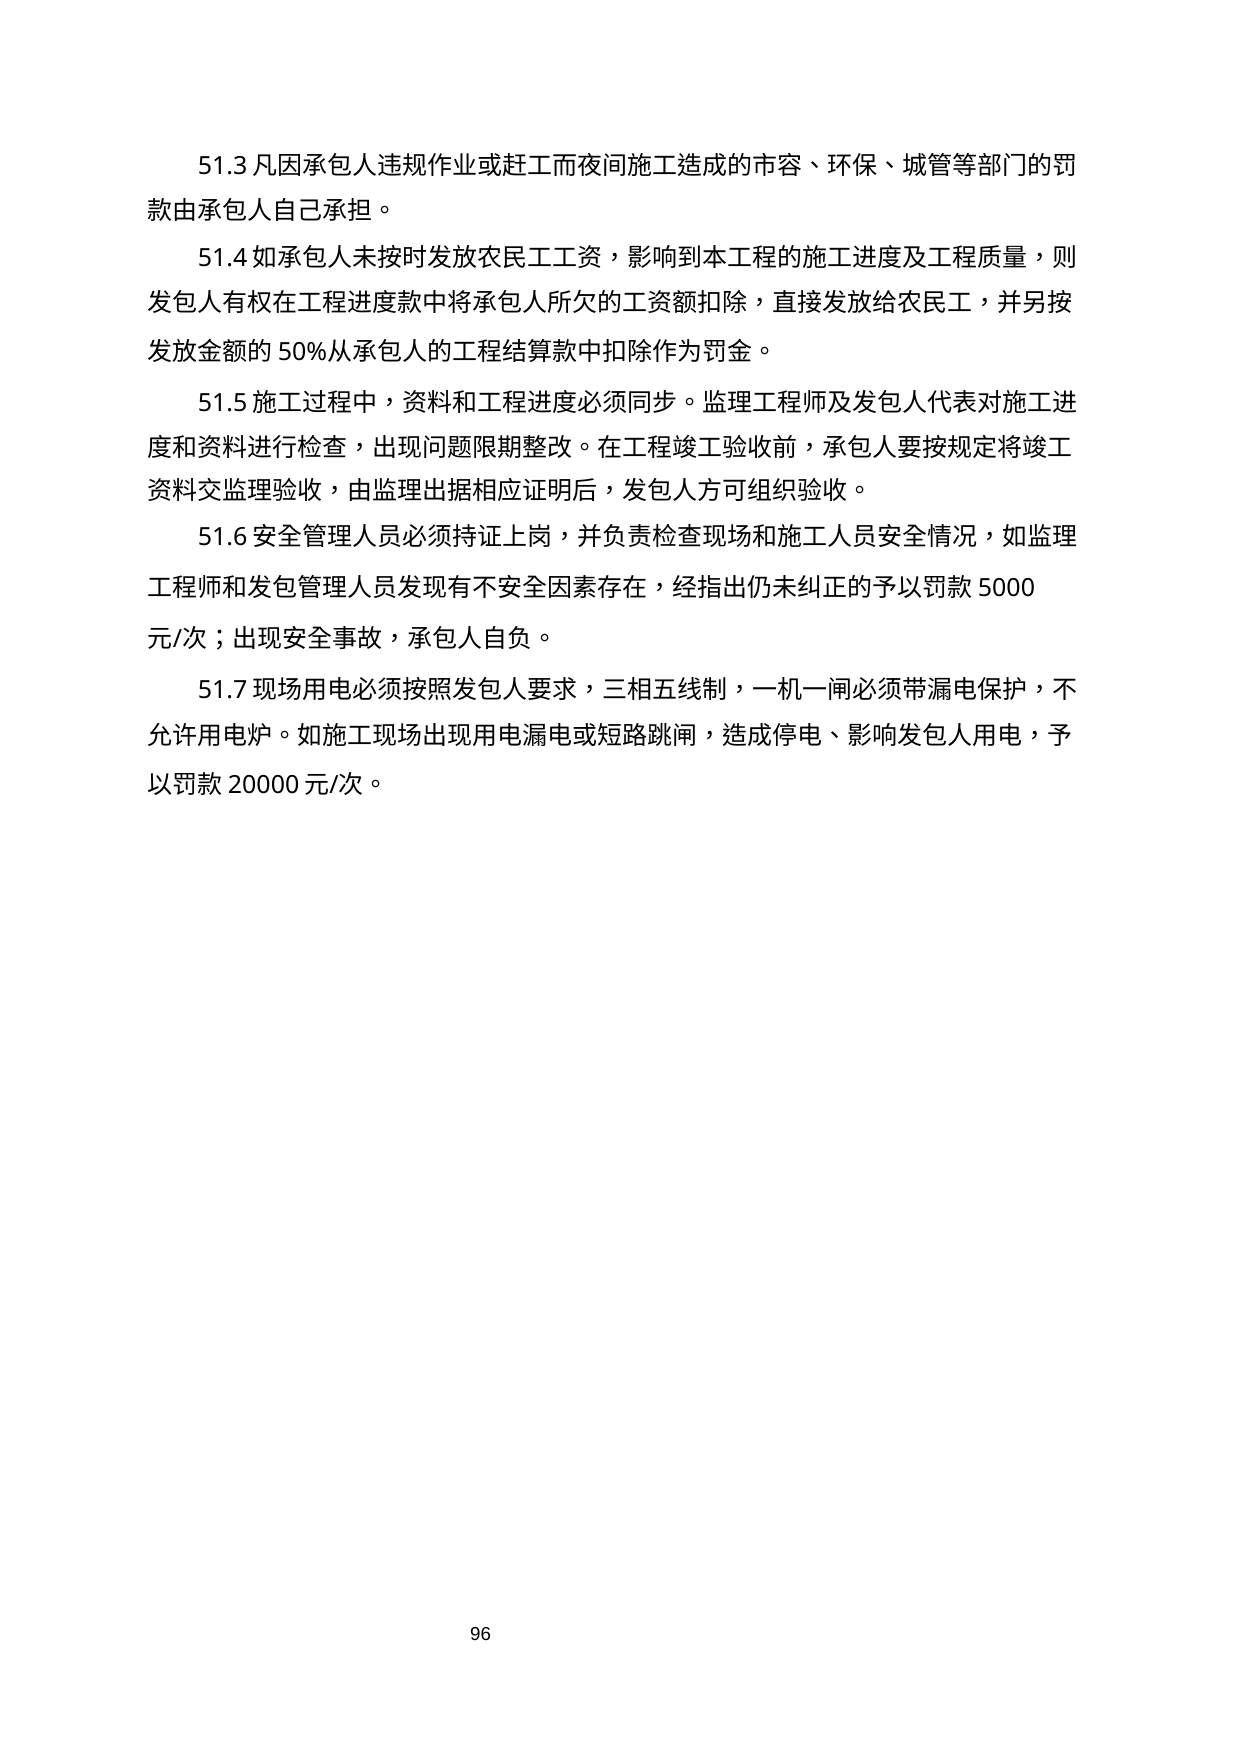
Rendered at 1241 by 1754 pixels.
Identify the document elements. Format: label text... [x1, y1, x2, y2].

text 51.3凡因承包人违规作业或赶工而夜间施工造成的市容、环保、城管等部门的罚款由承包人自己承担。 [148, 148, 1093, 225]
text 51.6安全管理人员必须持证上岗，并负责检查现场和施工人员安全情况，如监理工程师和发包管理人员发现有不安全因素存在，经指出仍未纠正的予以罚款5000元/次；出现安全事故，承包人自负。 [148, 519, 1093, 655]
text 51.4如承包人未按时发放农民工工资，影响到本工程的施工进度及工程质量，则发包人有权在工程进度款中将承包人所欠的工资额扣除，直接发放给农民工，并另按发放金额的50%从承包人的工程结算款中扣除作为罚金。 [148, 239, 1093, 367]
text 51.5施工过程中，资料和工程进度必须同步。监理工程师及发包人代表对施工进度和资料进行检查，出现问题限期整改。在工程竣工验收前，承包人要按规定将竣工资料交监理验收，由监理出据相应证明后，发包人方可组织验收。 [148, 384, 1093, 505]
text 51.7现场用电必须按照发包人要求，三相五线制，一机一闸必须带漏电保护，不允许用电炉。如施工现场出现用电漏电或短路跳闸，造成停电、影响发包人用电，予以罚款20000元/次。 [148, 672, 1093, 800]
